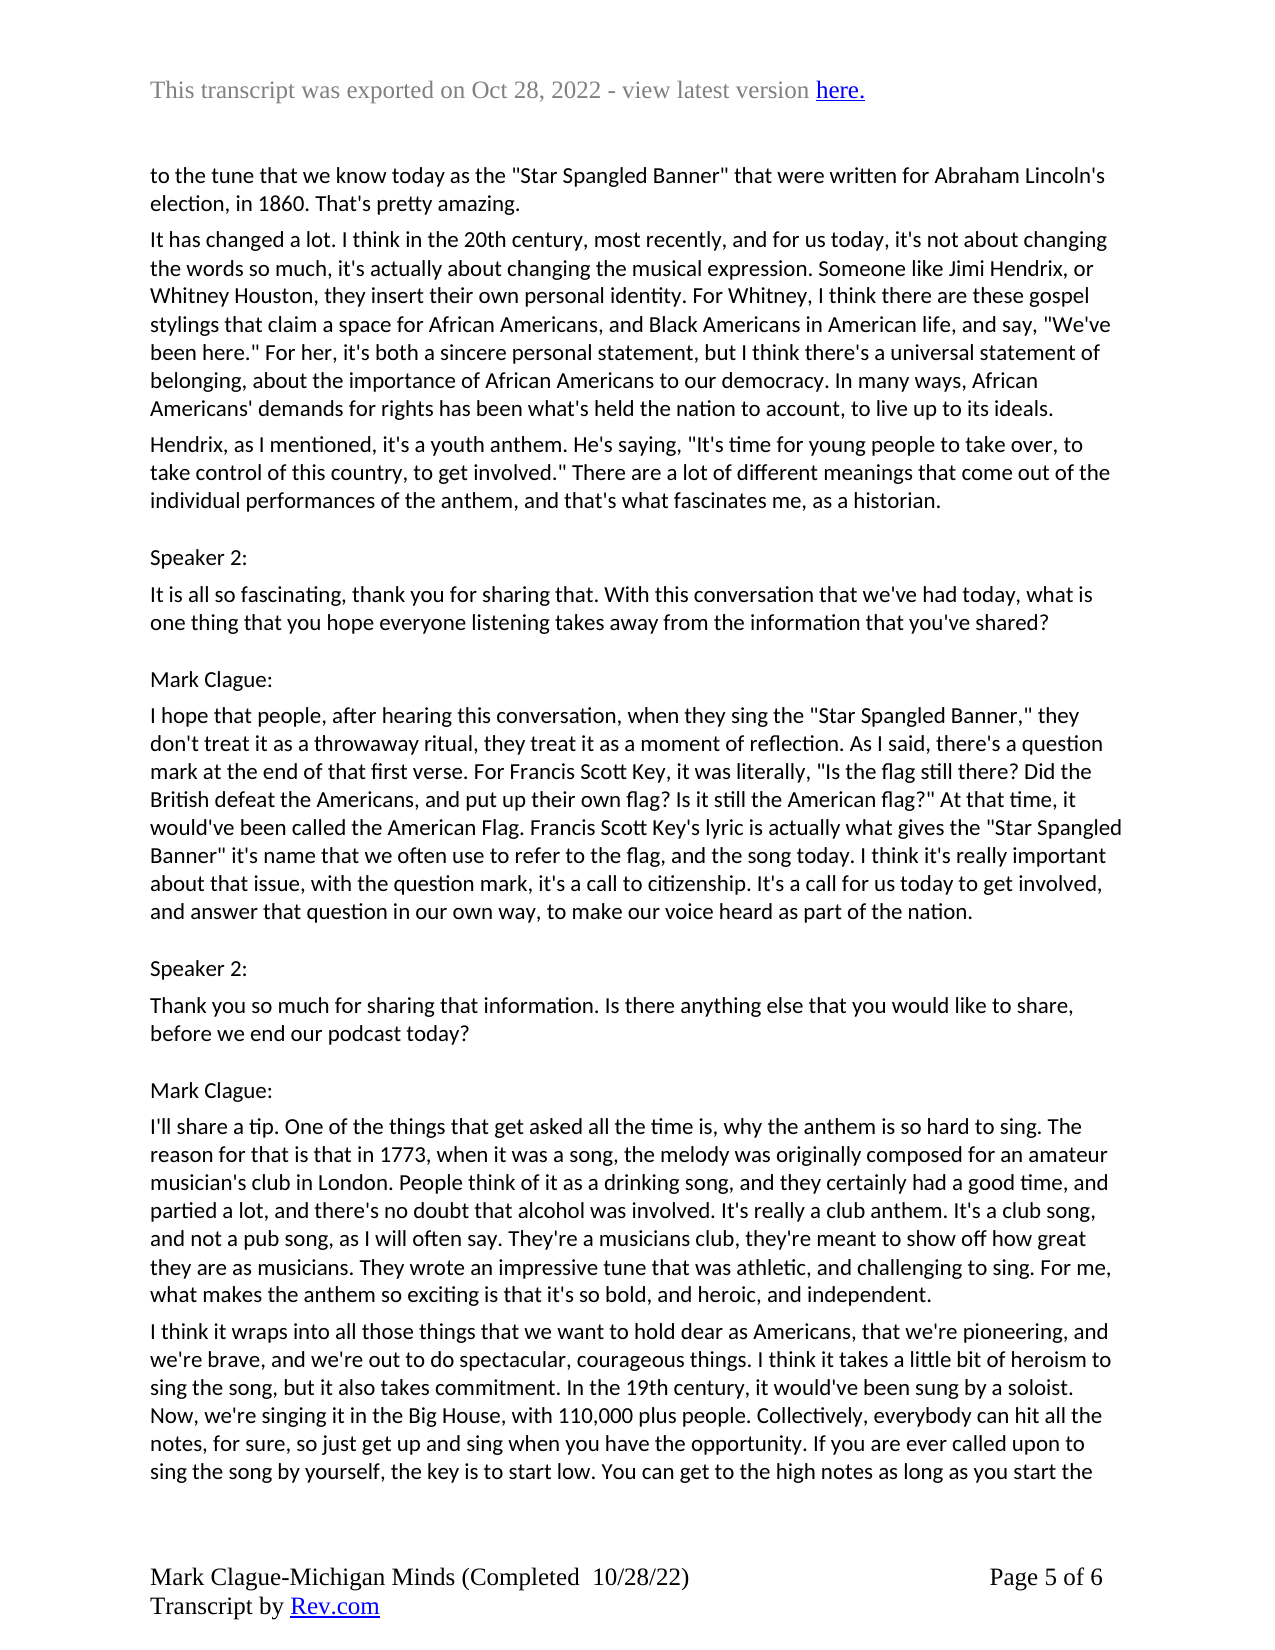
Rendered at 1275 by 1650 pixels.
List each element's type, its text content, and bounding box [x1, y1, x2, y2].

text Hendrix, as I mentioned, it's a youth anthem. He's saying, "It's time for young people to take over, to take control of this country, to get involved." There are a lot of different meanings that come out of the individual performances of the anthem, and that's what fascinates me, as a historian. [150, 430, 1125, 514]
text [150, 161, 1125, 217]
text It is all so fascinating, thank you for sharing that. With this conversation that we've had today, what is one thing that you hope everyone listening takes away from the information that you've shared? [150, 580, 1125, 636]
text I'll share a tip. One of the things that get asked all the time is, why the anthem is so hard to sing. The reason for that is that in 1773, when it was a song, the melody was originally composed for an amateur musician's club in London. People think of it as a drinking song, and they certainly had a good time, and partied a lot, and there's no doubt that alcohol was involved. It's really a club anthem. It's a club song, and not a pub song, as I will often say. They're a musicians club, they're meant to show off how great they are as musicians. They wrote an impressive tune that was athletic, and challenging to sing. For me, what makes the anthem so exciting is that it's so bold, and heroic, and independent. [150, 1112, 1125, 1309]
text I hope that people, after hearing this conversation, when they sing the "Star Spangled Banner," they don't treat it as a throwaway ritual, they treat it as a moment of reflection. As I said, there's a question mark at the end of that first verse. For Francis Scott Key, it was literally, "Is the flag still there? Did the British defeat the Americans, and put up their own flag? Is it still the American flag?" At that time, it would've been called the American Flag. Francis Scott Key's lyric is actually what gives the "Star Spangled Banner" it's name that we often use to refer to the flag, and the song today. I think it's really important about that issue, with the question mark, it's a call to citizenship. It's a call for us today to get involved, and answer that question in our own way, to make our voice heard as part of the nation. [150, 701, 1125, 925]
text Mark Clague: [150, 1076, 1125, 1104]
text Speaker 2: [150, 543, 1125, 571]
text It has changed a lot. I think in the 20th century, most recently, and for us today, it's not about changing the words so much, it's actually about changing the musical expression. Someone like Jimi Hendrix, or Whitney Houston, they insert their own personal identity. For Whitney, I think there are these gospel stylings that claim a space for African Americans, and Black Americans in American life, and say, "We've been here." For her, it's both a sincere personal statement, but I think there's a universal statement of belonging, about the importance of African Americans to our democracy. In many ways, African Americans' demands for rights has been what's held the nation to account, to live up to its ideals. [150, 226, 1125, 422]
text Mark Clague: [150, 665, 1125, 693]
text Speaker 2: [150, 954, 1125, 983]
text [150, 1317, 1125, 1485]
text Thank you so much for sharing that information. Is there anything else that you would like to share, before we end our podcast today? [150, 991, 1125, 1047]
